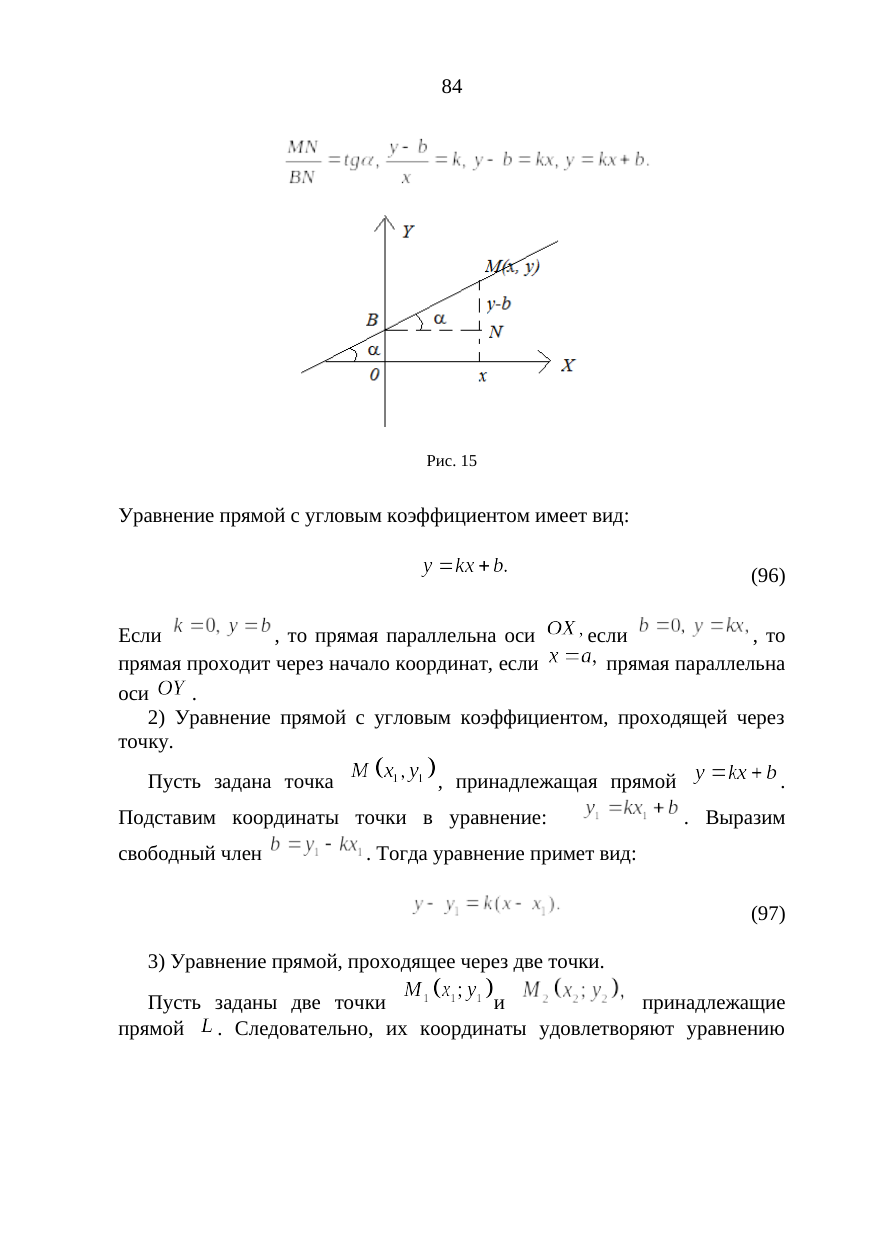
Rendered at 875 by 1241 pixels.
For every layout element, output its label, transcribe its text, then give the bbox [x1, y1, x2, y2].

text Уравнение прямой с угловым коэффициентом имеет вид: [118, 503, 785, 527]
text 3) Уравнение прямой, проходящее через две точки. [118, 949, 785, 973]
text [118, 973, 785, 1040]
text (96) [118, 551, 785, 587]
text 2) Уравнение прямой с угловым коэффициентом, проходящей через точку. [118, 705, 785, 753]
text Пусть задана точка , принадлежащая прямой . Подставим координаты точки в уравнение: . Выразим свободный член . Тогда уравнение примет вид: [118, 753, 785, 865]
text Если , то прямая параллельна оси если , то прямая проходит через начало координат, если прямая параллельна оси . [118, 611, 785, 705]
text Рис. 15 [118, 451, 785, 470]
picture [283, 189, 620, 427]
text (97) [118, 889, 785, 925]
